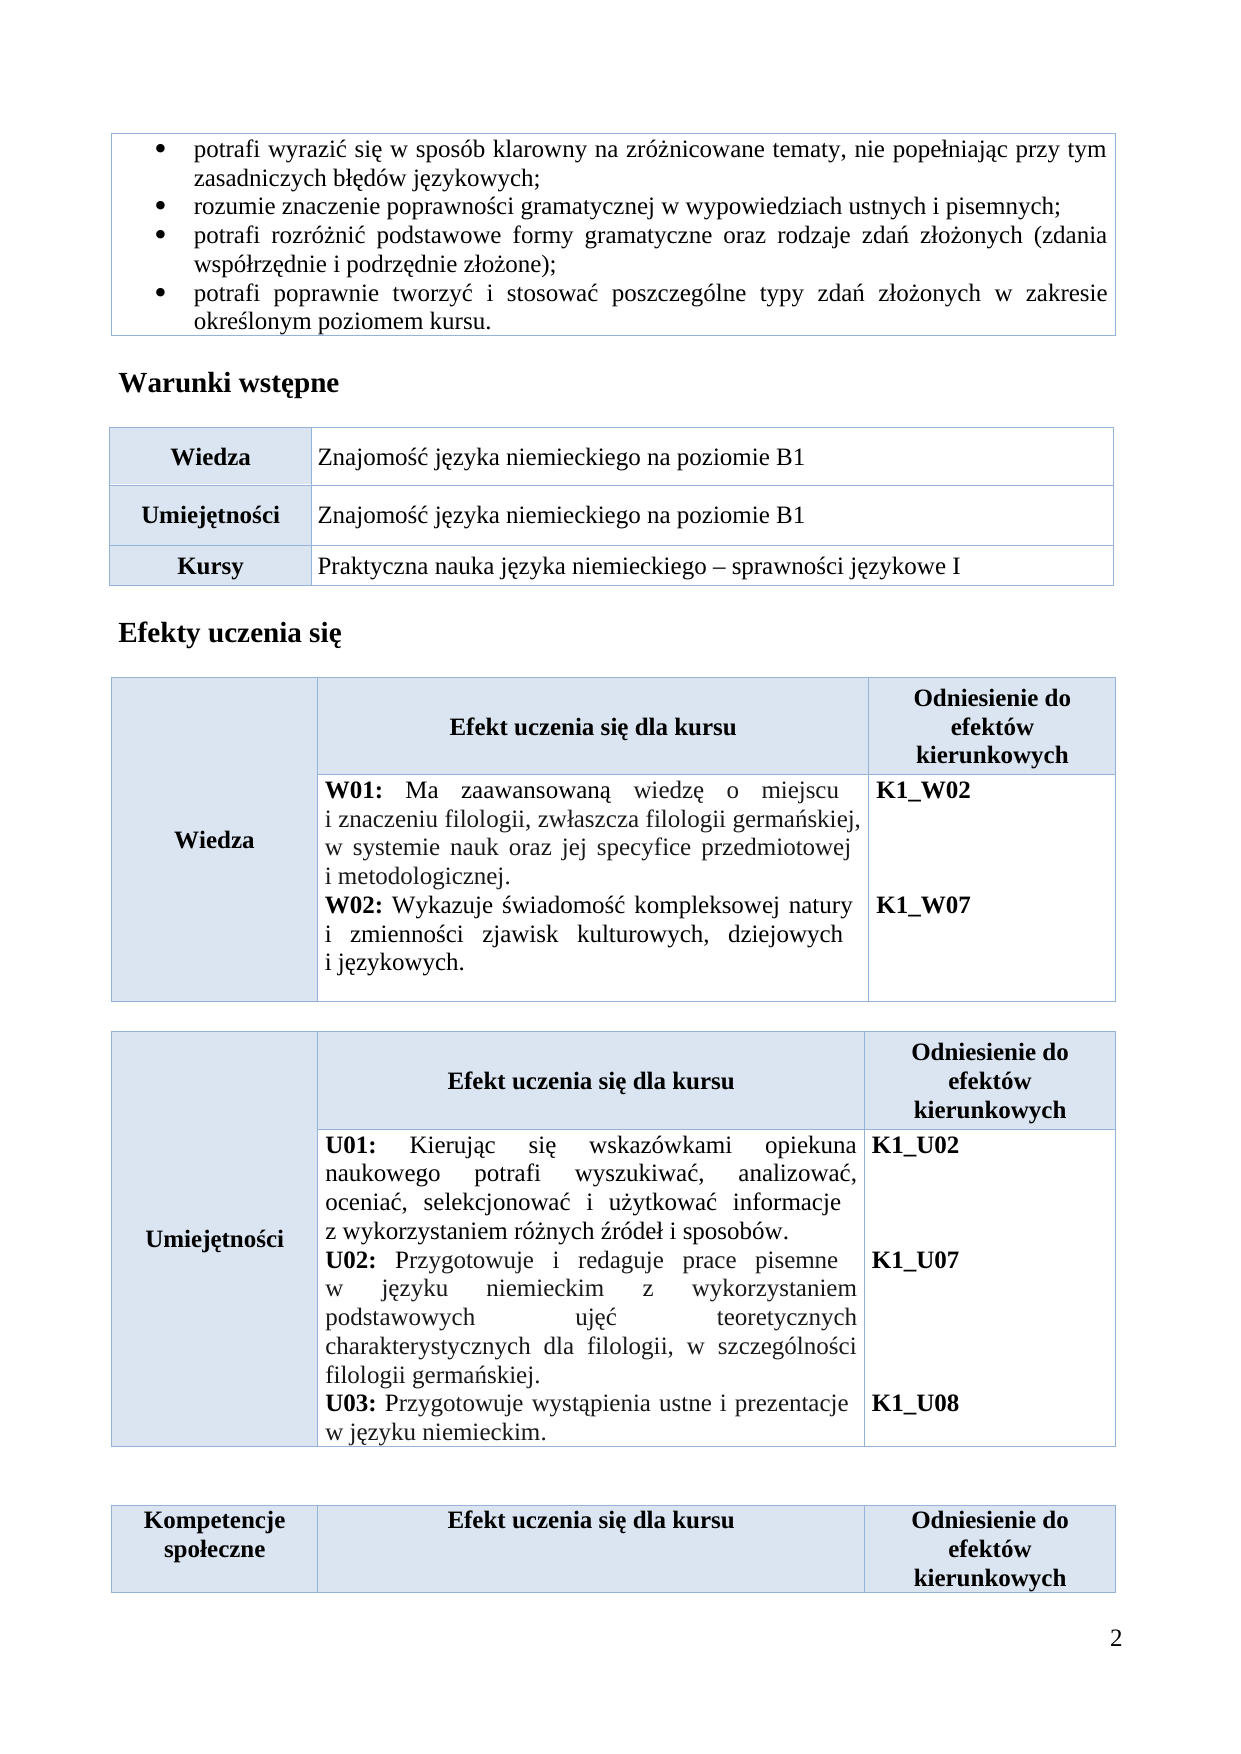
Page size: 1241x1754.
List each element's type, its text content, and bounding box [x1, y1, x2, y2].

table_cell K1_U02 K1_U07 K1_U08 [865, 1130, 1115, 1446]
table_header Umiejętności [112, 1032, 317, 1446]
table_header Wiedza [112, 678, 317, 1001]
table_header Efekt uczenia się dla kursu [318, 1032, 864, 1129]
table_header Znajomość języka niemieckiego na poziomie B1 [312, 428, 1113, 484]
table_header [112, 1506, 317, 1592]
table_header Odniesienie do efektów kierunkowych [865, 1032, 1115, 1129]
table_cell W01: Ma zaawansowaną wiedzę o miejscu i znaczeniu filologii, zwłaszcza filologii germańskiej, w systemie nauk oraz jej specyfice przedmiotowej i metodologicznej. W02: Wykazuje świadomość kompleksowej natury i zmienności zjawisk kulturowych, dziejowych i językowych. [318, 775, 868, 1001]
table_cell Znajomość języka niemieckiego na poziomie B1 [312, 486, 1113, 545]
table_header Efekt uczenia się dla kursu [318, 678, 868, 774]
table_cell U01: Kierując się wskazówkami opiekuna naukowego potrafi wyszukiwać, analizować, oceniać, selekcjonować i użytkować informacje z wykorzystaniem różnych źródeł i sposobów. U02: Przygotowuje i redaguje prace pisemne w języku niemieckim z wykorzystaniem podstawowych ujęć teoretycznych charakterystycznych dla filologii, w szczególności filologii germańskiej. U03: Przygotowuje wystąpienia ustne i prezentacje w języku niemieckim. [318, 1130, 864, 1446]
table_header Wiedza [110, 428, 311, 484]
text Efekty uczenia się [118, 615, 1122, 648]
table_cell Umiejętności [110, 486, 311, 545]
table_header Efekt uczenia się dla kursu [318, 1506, 864, 1592]
table_header Odniesienie do efektów kierunkowych [865, 1506, 1115, 1592]
table_cell K1_W02 K1_W07 [869, 775, 1115, 1001]
table_header Odniesienie do efektów kierunkowych [869, 678, 1115, 774]
table_cell Kursy [110, 546, 311, 585]
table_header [112, 134, 1115, 335]
text Warunki wstępne [118, 365, 1122, 398]
table_cell Praktyczna nauka języka niemieckiego – sprawności językowe I [312, 546, 1113, 585]
